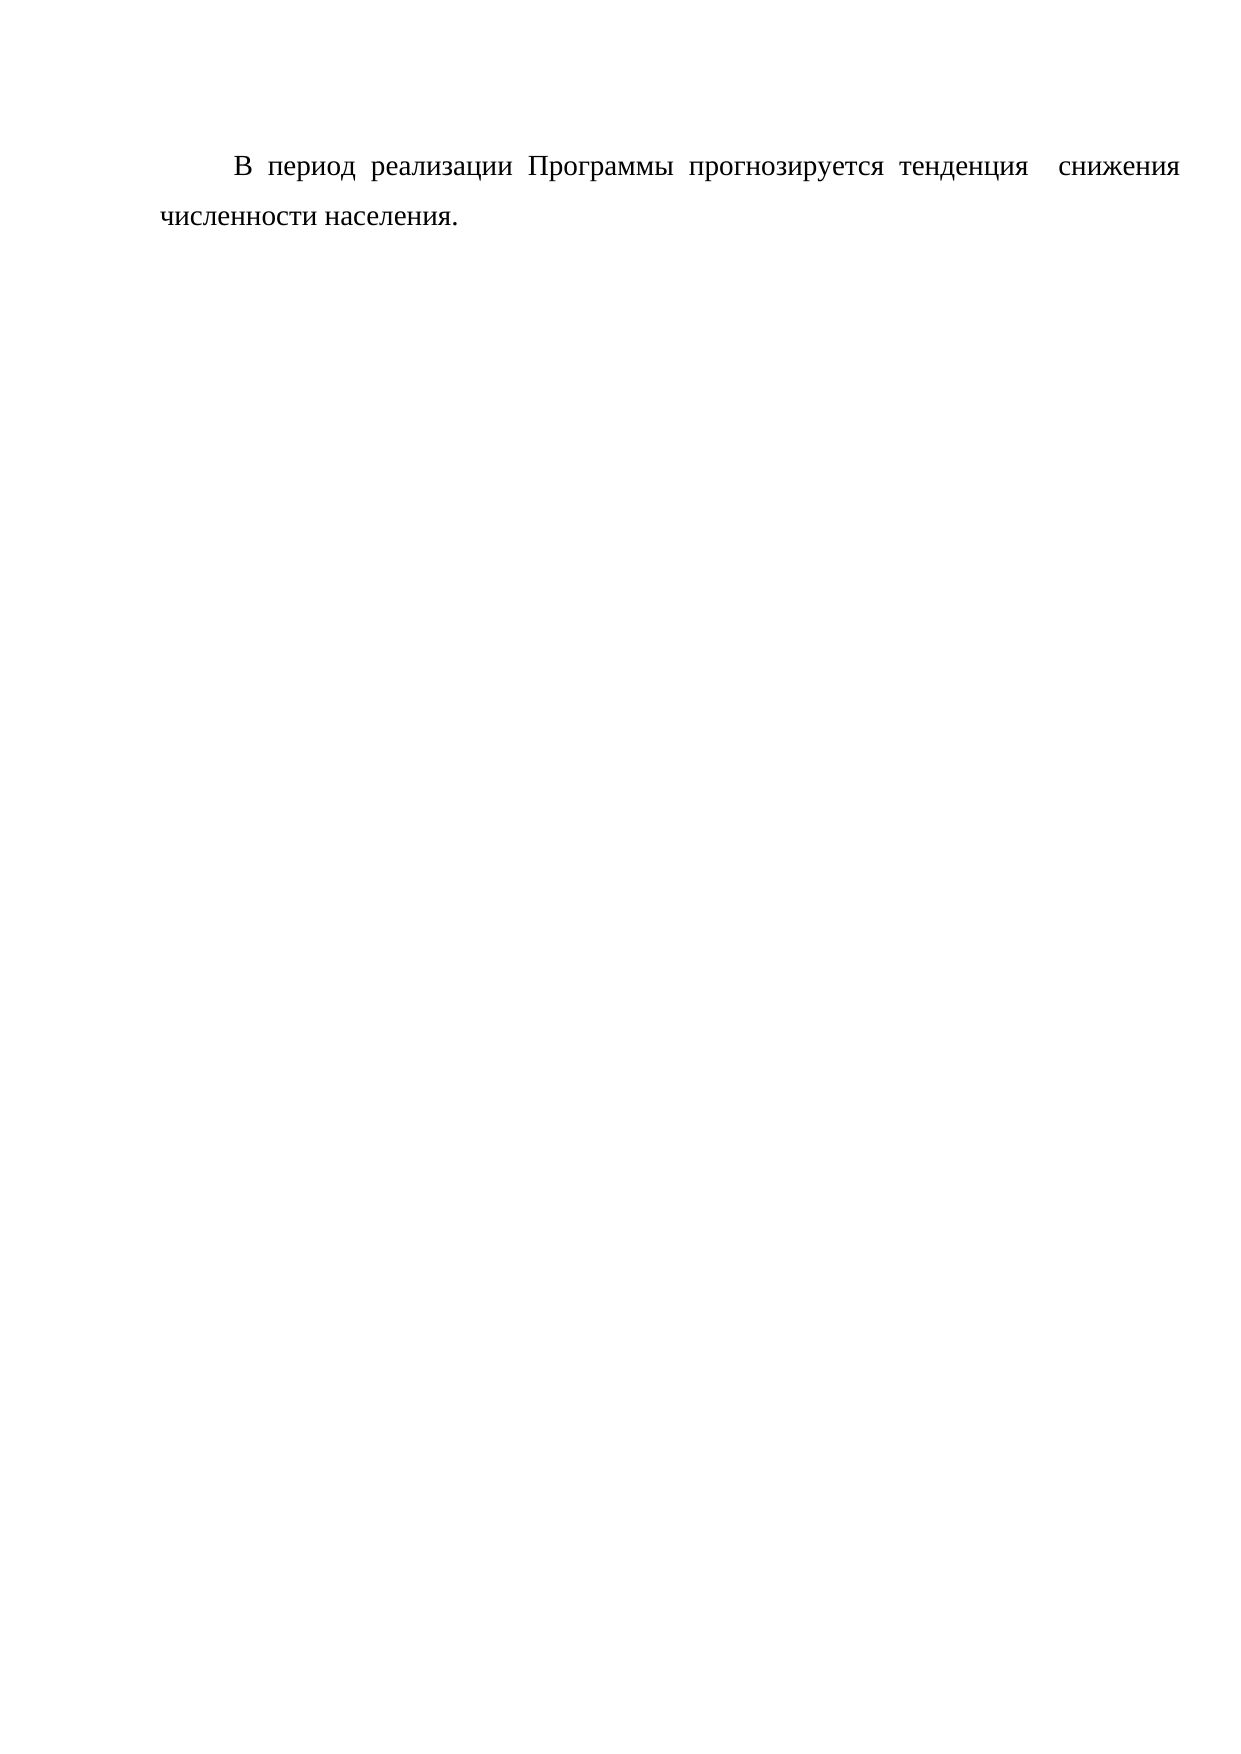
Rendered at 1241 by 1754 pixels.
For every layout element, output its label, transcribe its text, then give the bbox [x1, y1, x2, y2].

text В период реализации Программы прогнозируется тенденция снижения численности населения. [159, 148, 1181, 232]
